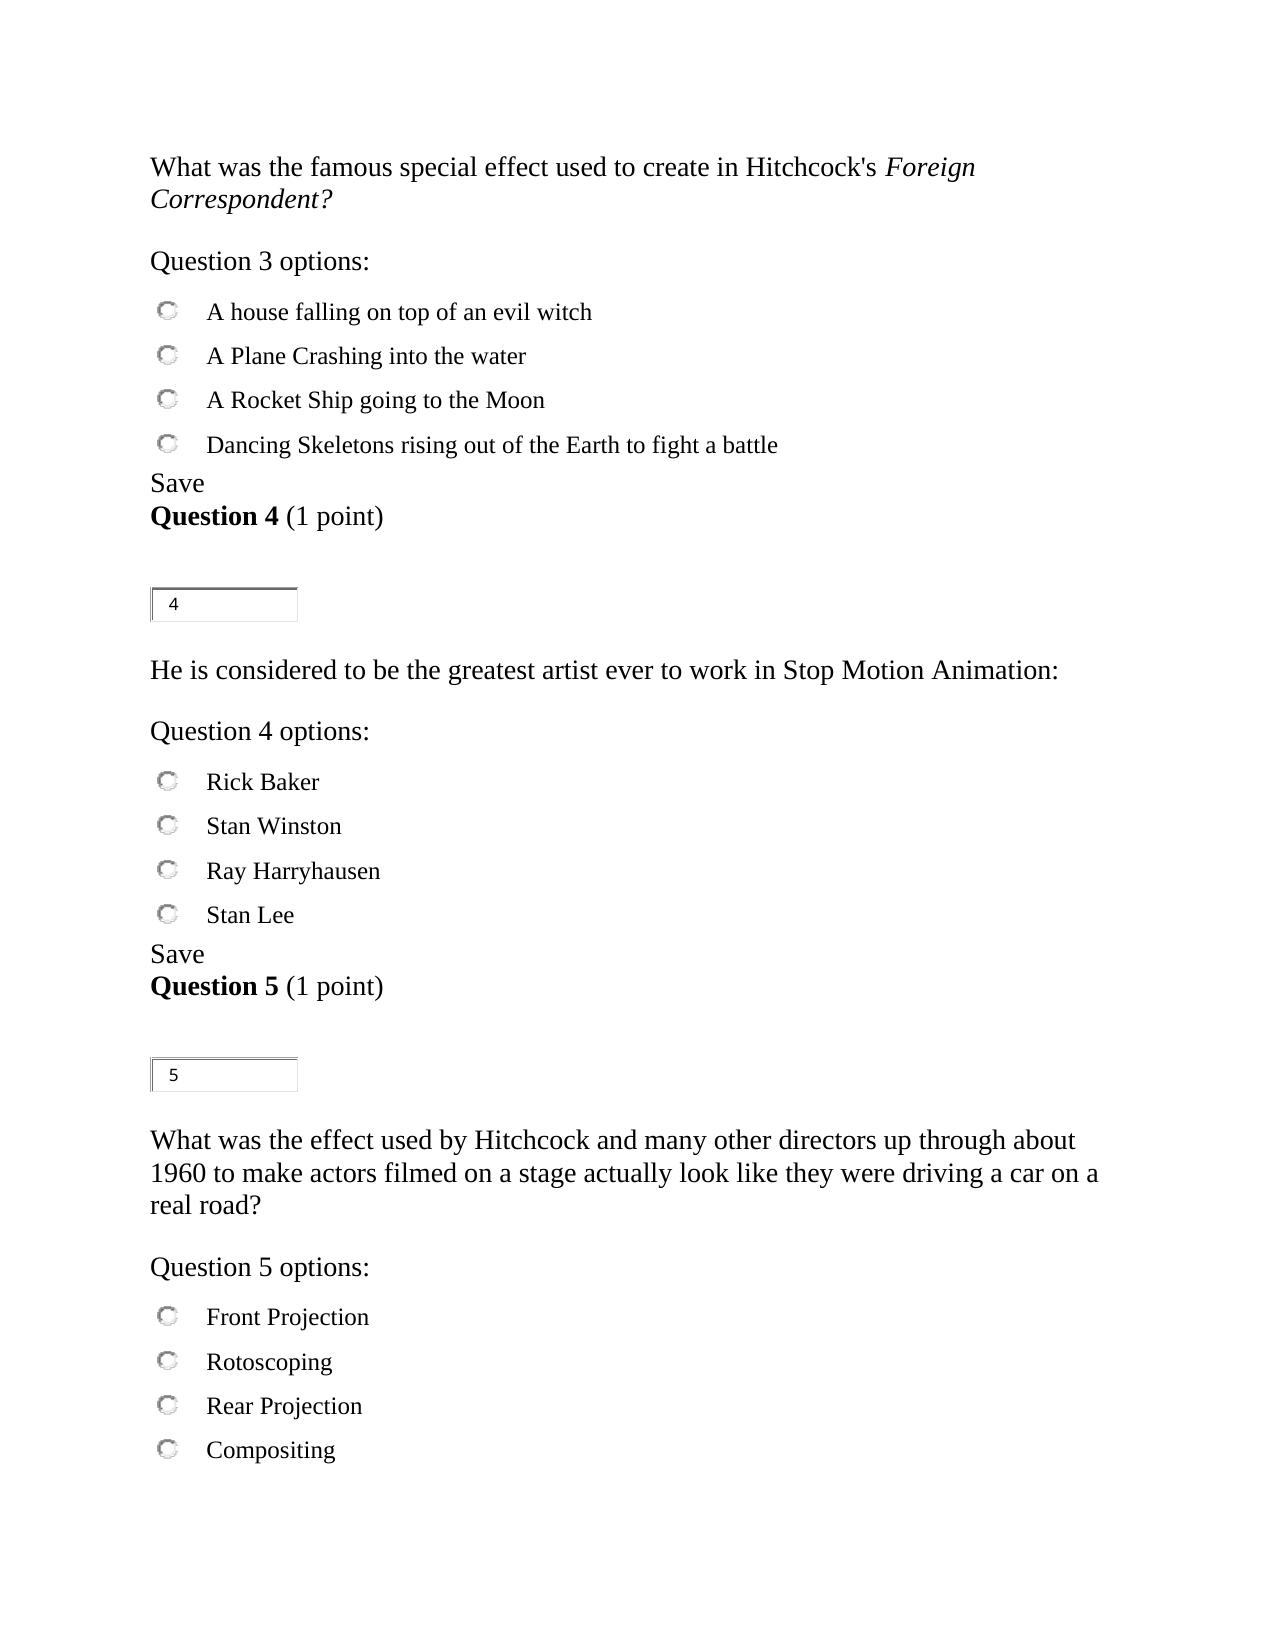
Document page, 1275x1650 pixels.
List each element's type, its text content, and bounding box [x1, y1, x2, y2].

table_cell Stan Winston [202, 804, 1125, 848]
table_header [150, 759, 202, 804]
table_cell [150, 1383, 202, 1428]
table_cell A Plane Crashing into the water [202, 333, 1125, 378]
table_cell Rotoscoping [202, 1339, 1125, 1383]
text What was the famous special effect used to create in Hitchcock's Foreign Correspondent? [150, 150, 1125, 215]
table_cell [150, 422, 202, 466]
table_cell [150, 893, 202, 937]
text Question 4 (1 point) [150, 499, 1125, 531]
table_header [150, 289, 202, 333]
table_cell [150, 1339, 202, 1383]
text He is considered to be the greatest artist ever to work in Stop Motion Animation: [150, 653, 1125, 685]
text Question 5 options: [150, 1249, 1125, 1282]
table_cell Stan Lee [202, 893, 1125, 937]
text Save [150, 466, 1125, 499]
table_cell [150, 848, 202, 892]
text Save [150, 937, 1125, 969]
table_cell [150, 333, 202, 378]
table_cell Compositing [202, 1428, 1125, 1472]
table_header [150, 1295, 202, 1339]
table_cell Rear Projection [202, 1383, 1125, 1428]
text Question 4 options: [150, 714, 1125, 747]
table_header A house falling on top of an evil witch [202, 289, 1125, 333]
table_cell [150, 378, 202, 422]
text Question 3 options: [150, 244, 1125, 276]
table_cell [150, 804, 202, 848]
table_cell Dancing Skeletons rising out of the Earth to fight a battle [202, 422, 1125, 466]
table_header Rick Baker [202, 759, 1125, 804]
text What was the effect used by Hitchcock and many other directors up through about 1960 to make actors filmed on a stage actually look like they were driving a car on a real road? [150, 1123, 1125, 1220]
text Question 5 (1 point) [150, 969, 1125, 1002]
table_cell Ray Harryhausen [202, 848, 1125, 892]
table_cell A Rocket Ship going to the Moon [202, 378, 1125, 422]
table_cell [150, 1428, 202, 1472]
table_header Front Projection [202, 1295, 1125, 1339]
